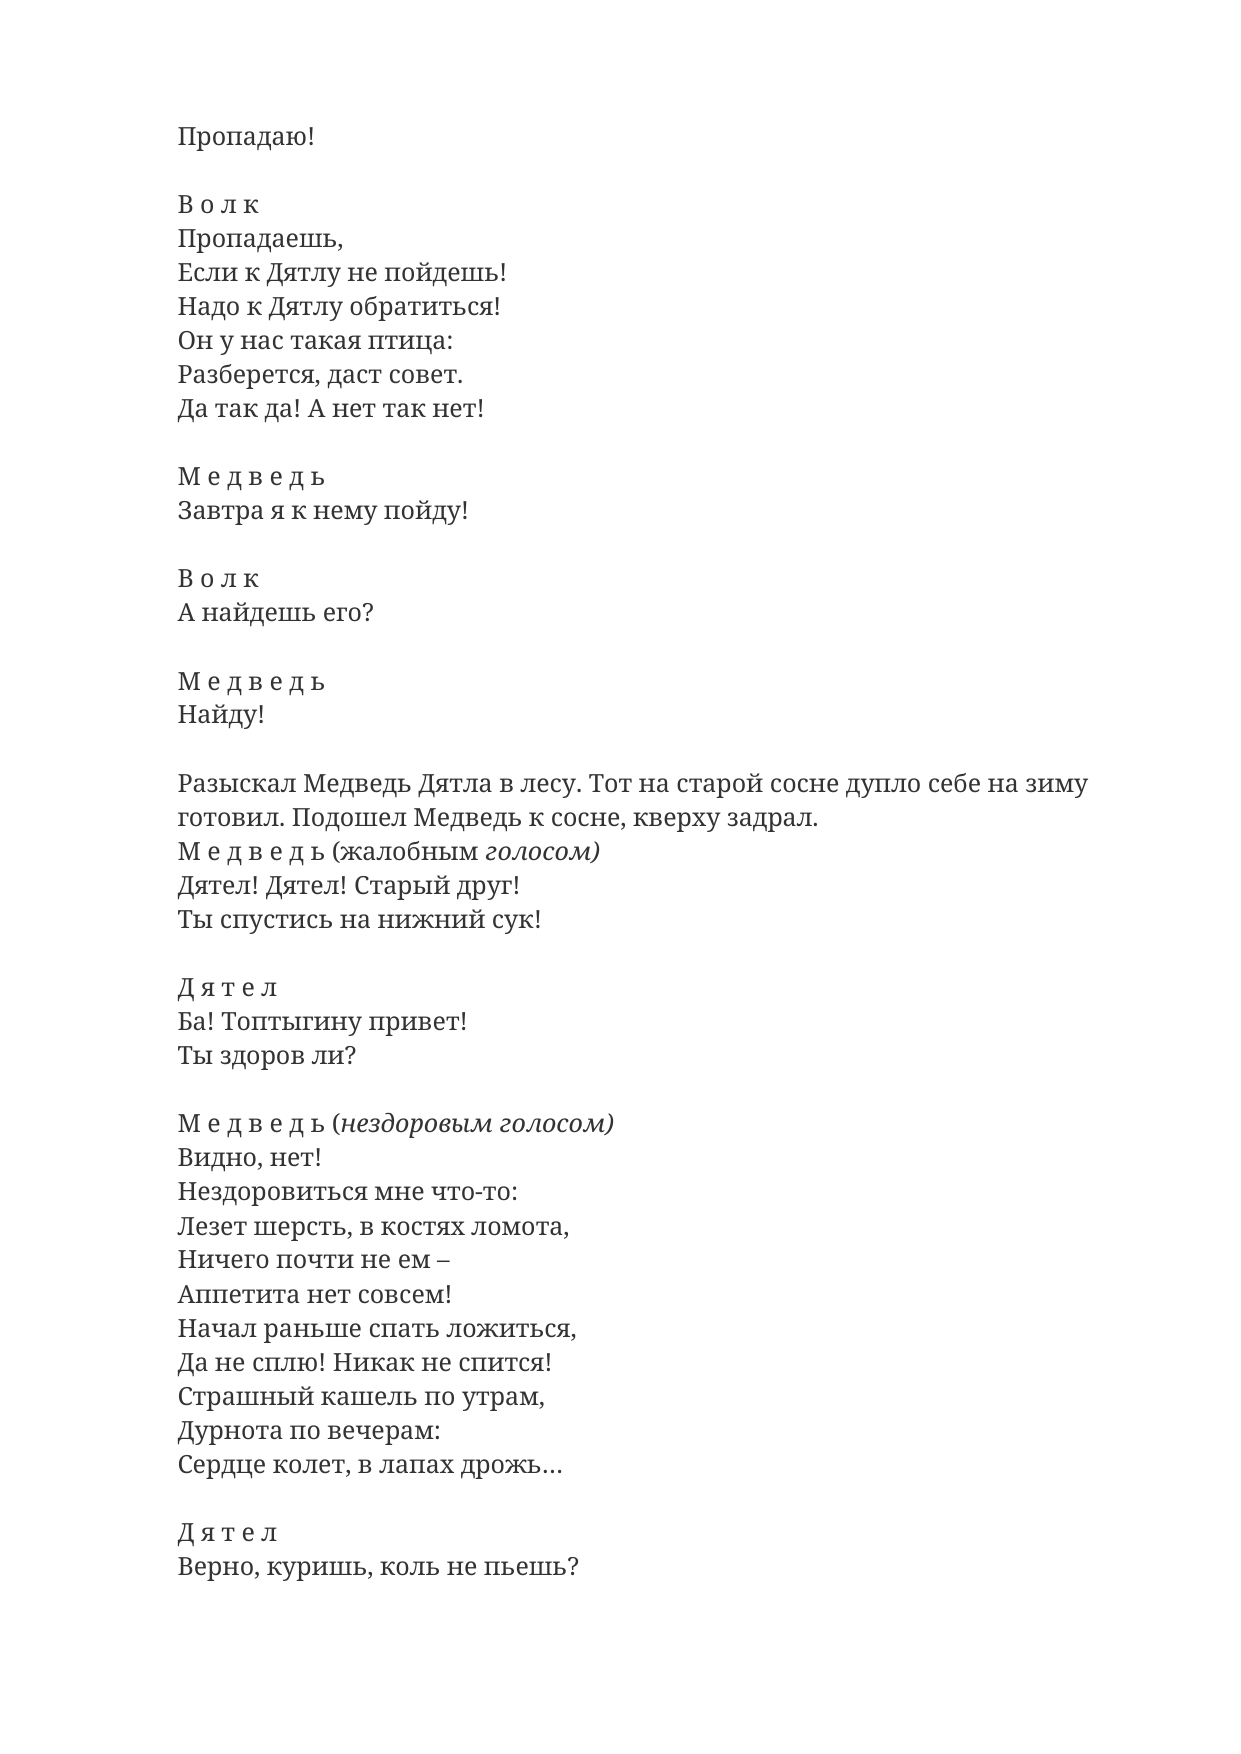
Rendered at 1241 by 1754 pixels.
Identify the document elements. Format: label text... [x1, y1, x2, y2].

text Найду! [177, 697, 1152, 731]
text В о л к [177, 186, 1152, 220]
text Ты спустись на нижний сук! [177, 902, 1152, 936]
text Д я т е л [177, 970, 1152, 1004]
text М е д в е д ь [177, 459, 1152, 493]
text Пропадаю! [177, 118, 1152, 152]
text Начал раньше спать ложиться, [177, 1310, 1152, 1344]
text Он у нас такая птица: [177, 322, 1152, 357]
text Аппетита нет совсем! [177, 1276, 1152, 1310]
text Пропадаешь, [177, 220, 1152, 254]
text Д я т е л [177, 1515, 1152, 1549]
text Да так да! А нет так нет! [177, 391, 1152, 425]
text М е д в е д ь (жалобным голосом) [177, 833, 1152, 867]
text Сердце колет, в лапах дрожь… [177, 1447, 1152, 1481]
text Надо к Дятлу обратиться! [177, 288, 1152, 322]
text А найдешь его? [177, 595, 1152, 629]
text Да не сплю! Никак не спится! [177, 1344, 1152, 1378]
text Завтра я к нему пойду! [177, 493, 1152, 527]
text Дурнота по вечерам: [177, 1412, 1152, 1447]
text Нездоровиться мне что-то: [177, 1174, 1152, 1208]
text М е д в е д ь (нездоровым голосом) [177, 1106, 1152, 1140]
text Разберется, даст совет. [177, 357, 1152, 391]
text М е д в е д ь [177, 663, 1152, 697]
text Ничего почти не ем – [177, 1242, 1152, 1276]
text Дятел! Дятел! Старый друг! [177, 867, 1152, 902]
text В о л к [177, 561, 1152, 595]
text Разыскал Медведь Дятла в лесу. Тот на старой сосне дупло себе на зиму готовил. Подошел Медведь к сосне, кверху задрал. [177, 765, 1152, 833]
text Лезет шерсть, в костях ломота, [177, 1208, 1152, 1242]
text Ты здоров ли? [177, 1038, 1152, 1072]
text Страшный кашель по утрам, [177, 1378, 1152, 1412]
text Верно, куришь, коль не пьешь? [177, 1549, 1152, 1583]
text Видно, нет! [177, 1140, 1152, 1174]
text Ба! Топтыгину привет! [177, 1004, 1152, 1038]
text Если к Дятлу не пойдешь! [177, 254, 1152, 288]
